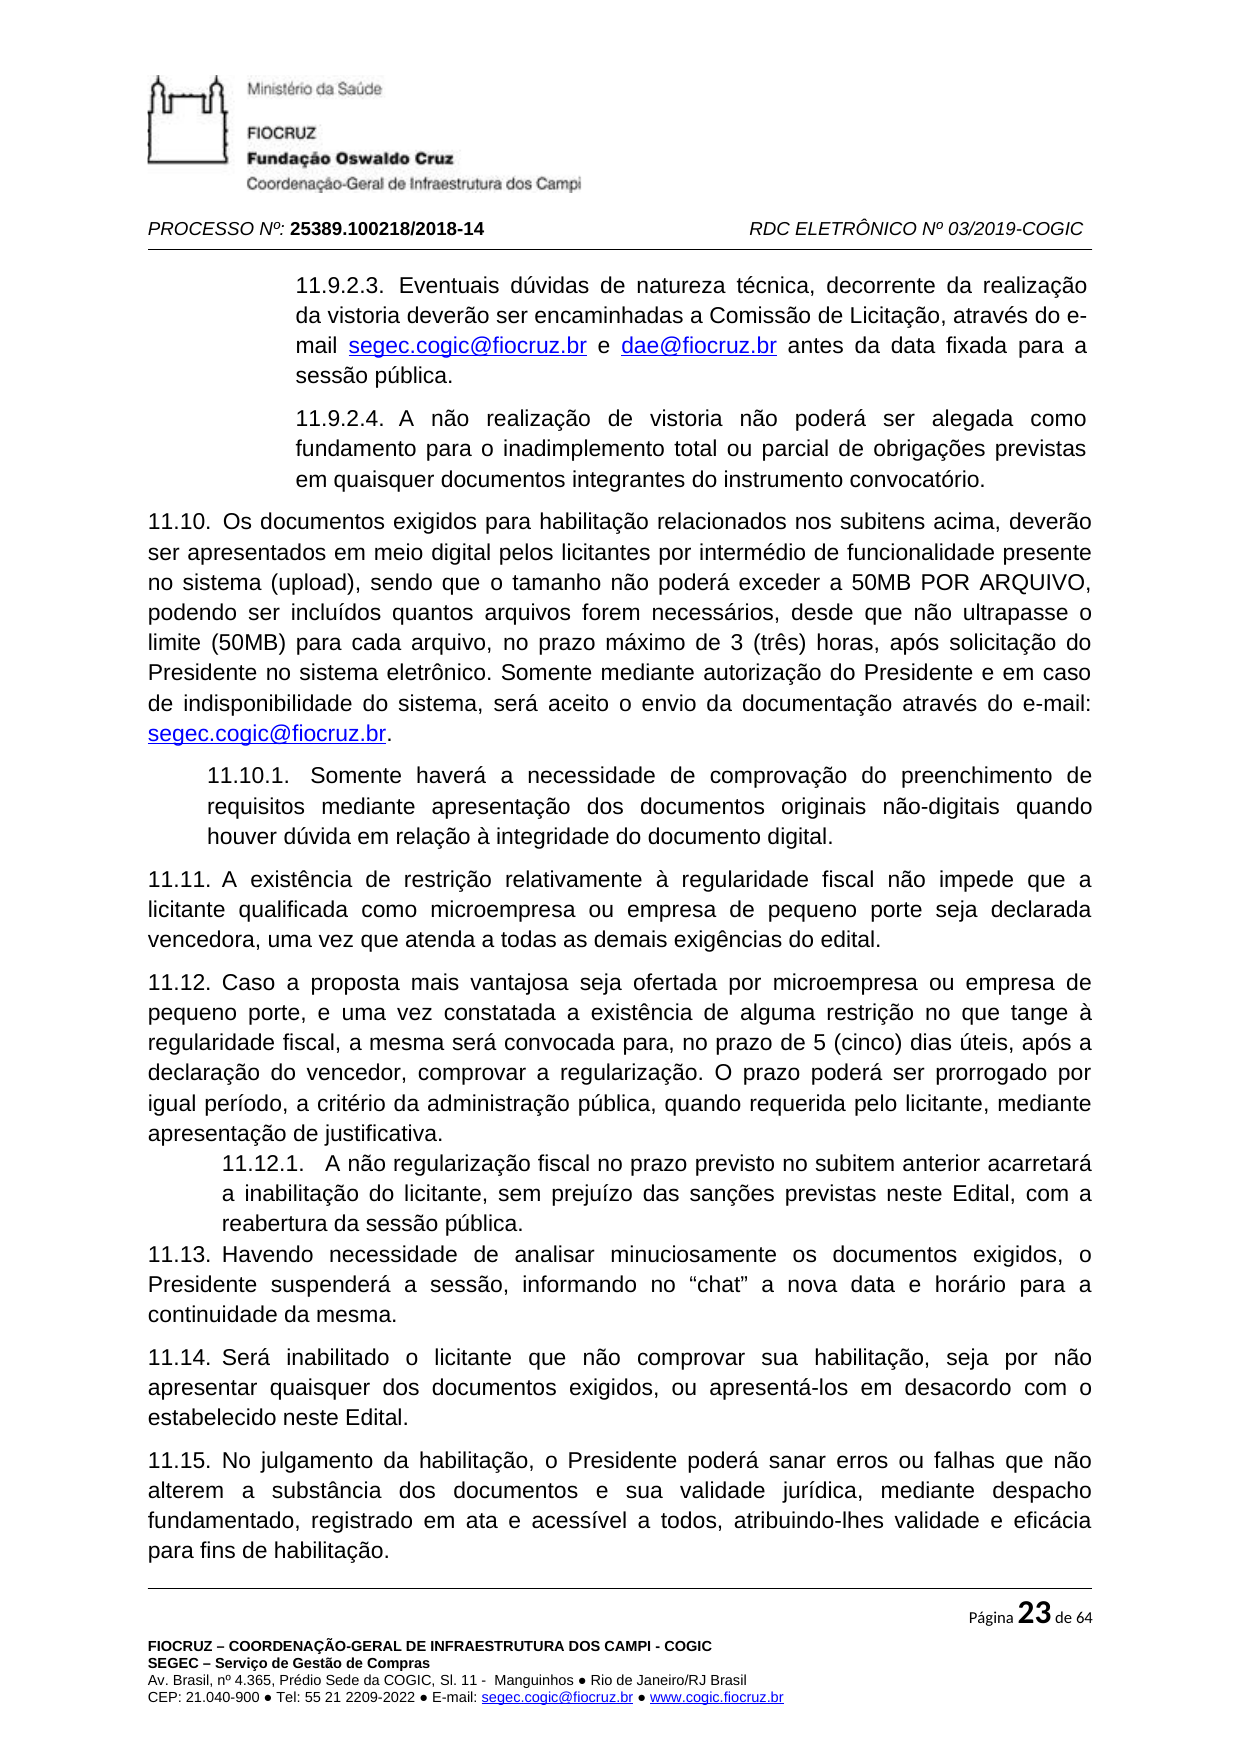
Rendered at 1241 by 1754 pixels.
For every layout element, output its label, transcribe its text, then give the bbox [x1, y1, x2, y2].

list A não realização de vistoria não poderá ser alegada como fundamento para o inadimplemento total ou parcial de obrigações previstas em quaisquer documentos integrantes do instrumento convocatório. [295, 405, 1087, 492]
list Eventuais dúvidas de natureza técnica, decorrente da realização da vistoria deverão ser encaminhadas a Comissão de Licitação, através do e-mail segec.cogic@fiocruz.br e dae@fiocruz.br antes da data fixada para a sessão pública. [295, 272, 1087, 389]
picture [147, 75, 582, 193]
list Havendo necessidade de analisar minuciosamente os documentos exigidos, o Presidente suspenderá a sessão, informando no “chat” a nova data e horário para a continuidade da mesma. [148, 1241, 1092, 1327]
list Caso a proposta mais vantajosa seja ofertada por microempresa ou empresa de pequeno porte, e uma vez constatada a existência de alguma restrição no que tange à regularidade fiscal, a mesma será convocada para, no prazo de 5 (cinco) dias úteis, após a declaração do vencedor, comprovar a regularização. O prazo poderá ser prorrogado por igual período, a critério da administração pública, quando requerida pelo licitante, mediante apresentação de justificativa. [148, 969, 1092, 1146]
list Será inabilitado o licitante que não comprovar sua habilitação, seja por não apresentar quaisquer dos documentos exigidos, ou apresentá-los em desacordo com o estabelecido neste Edital. [148, 1344, 1092, 1431]
list No julgamento da habilitação, o Presidente poderá sanar erros ou falhas que não alterem a substância dos documentos e sua validade jurídica, mediante despacho fundamentado, registrado em ata e acessível a todos, atribuindo-lhes validade e eficácia para fins de habilitação. [148, 1447, 1092, 1564]
list Os documentos exigidos para habilitação relacionados nos subitens acima, deverão ser apresentados em meio digital pelos licitantes por intermédio de funcionalidade presente no sistema (upload), sendo que o tamanho não poderá exceder a 50MB POR ARQUIVO, podendo ser incluídos quantos arquivos forem necessários, desde que não ultrapasse o limite (50MB) para cada arquivo, no prazo máximo de 3 (três) horas, após solicitação do Presidente no sistema eletrônico. Somente mediante autorização do Presidente e em caso de indisponibilidade do sistema, será aceito o envio da documentação através do e-mail: segec.cogic@fiocruz.br. [148, 508, 1092, 746]
list A não regularização fiscal no prazo previsto no subitem anterior acarretará a inabilitação do licitante, sem prejuízo das sanções previstas neste Edital, com a reabertura da sessão pública. [222, 1150, 1092, 1237]
list A existência de restrição relativamente à regularidade fiscal não impede que a licitante qualificada como microempresa ou empresa de pequeno porte seja declarada vencedora, uma vez que atenda a todas as demais exigências do edital. [148, 866, 1092, 952]
list Somente haverá a necessidade de comprovação do preenchimento de requisitos mediante apresentação dos documentos originais não-digitais quando houver dúvida em relação à integridade do documento digital. [207, 762, 1092, 849]
